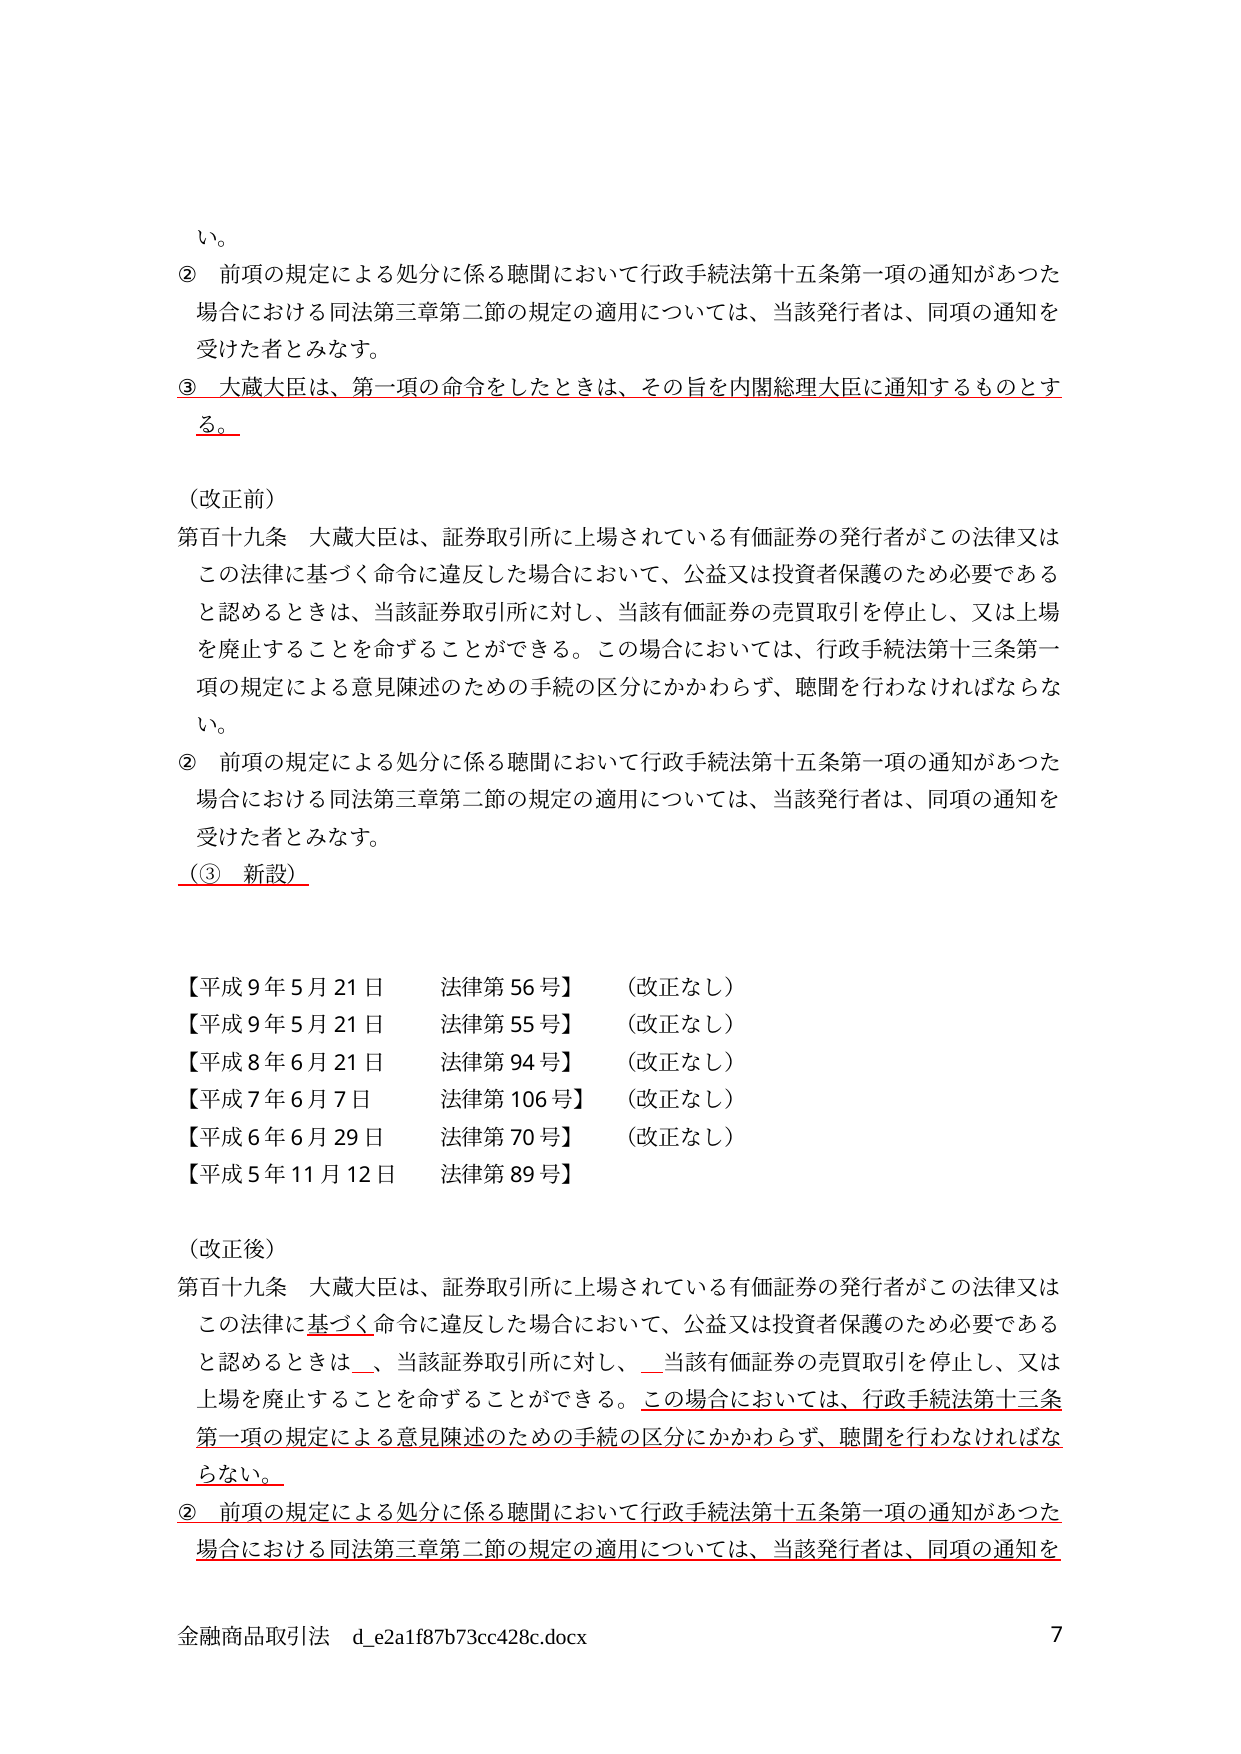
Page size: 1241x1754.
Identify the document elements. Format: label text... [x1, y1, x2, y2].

text （改正前） [177, 479, 1063, 517]
text ② 前項の規定による処分に係る聴聞において行政手続法第十五条第一項の通知があつた場合における同法第三章第二節の規定の適用については、当該発行者は、同項の通知を受けた者とみなす。 [177, 742, 1063, 854]
text （③ 新設） [177, 854, 1063, 892]
text 【平成9年5月21日 法律第55号】 （改正なし） [177, 1004, 1063, 1042]
text 【平成5年11月12日 法律第89号】 [177, 1154, 1063, 1192]
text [177, 217, 1063, 254]
text ② 前項の規定による処分に係る聴聞において行政手続法第十五条第一項の通知があつた場合における同法第三章第二節の規定の適用については、当該発行者は、同項の通知を受けた者とみなす。 [177, 254, 1063, 367]
text 【平成6年6月29日 法律第70号】 （改正なし） [177, 1117, 1063, 1154]
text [177, 1492, 1063, 1567]
text 【平成7年6月7日 法律第106号】 （改正なし） [177, 1079, 1063, 1117]
text 【平成9年5月21日 法律第56号】 （改正なし） [177, 967, 1063, 1004]
text ③ 大蔵大臣は、第一項の命令をしたときは、その旨を内閣総理大臣に通知するものとする。 [177, 367, 1063, 442]
text （改正後） [177, 1229, 1063, 1267]
text 【平成8年6月21日 法律第94号】 （改正なし） [177, 1042, 1063, 1079]
